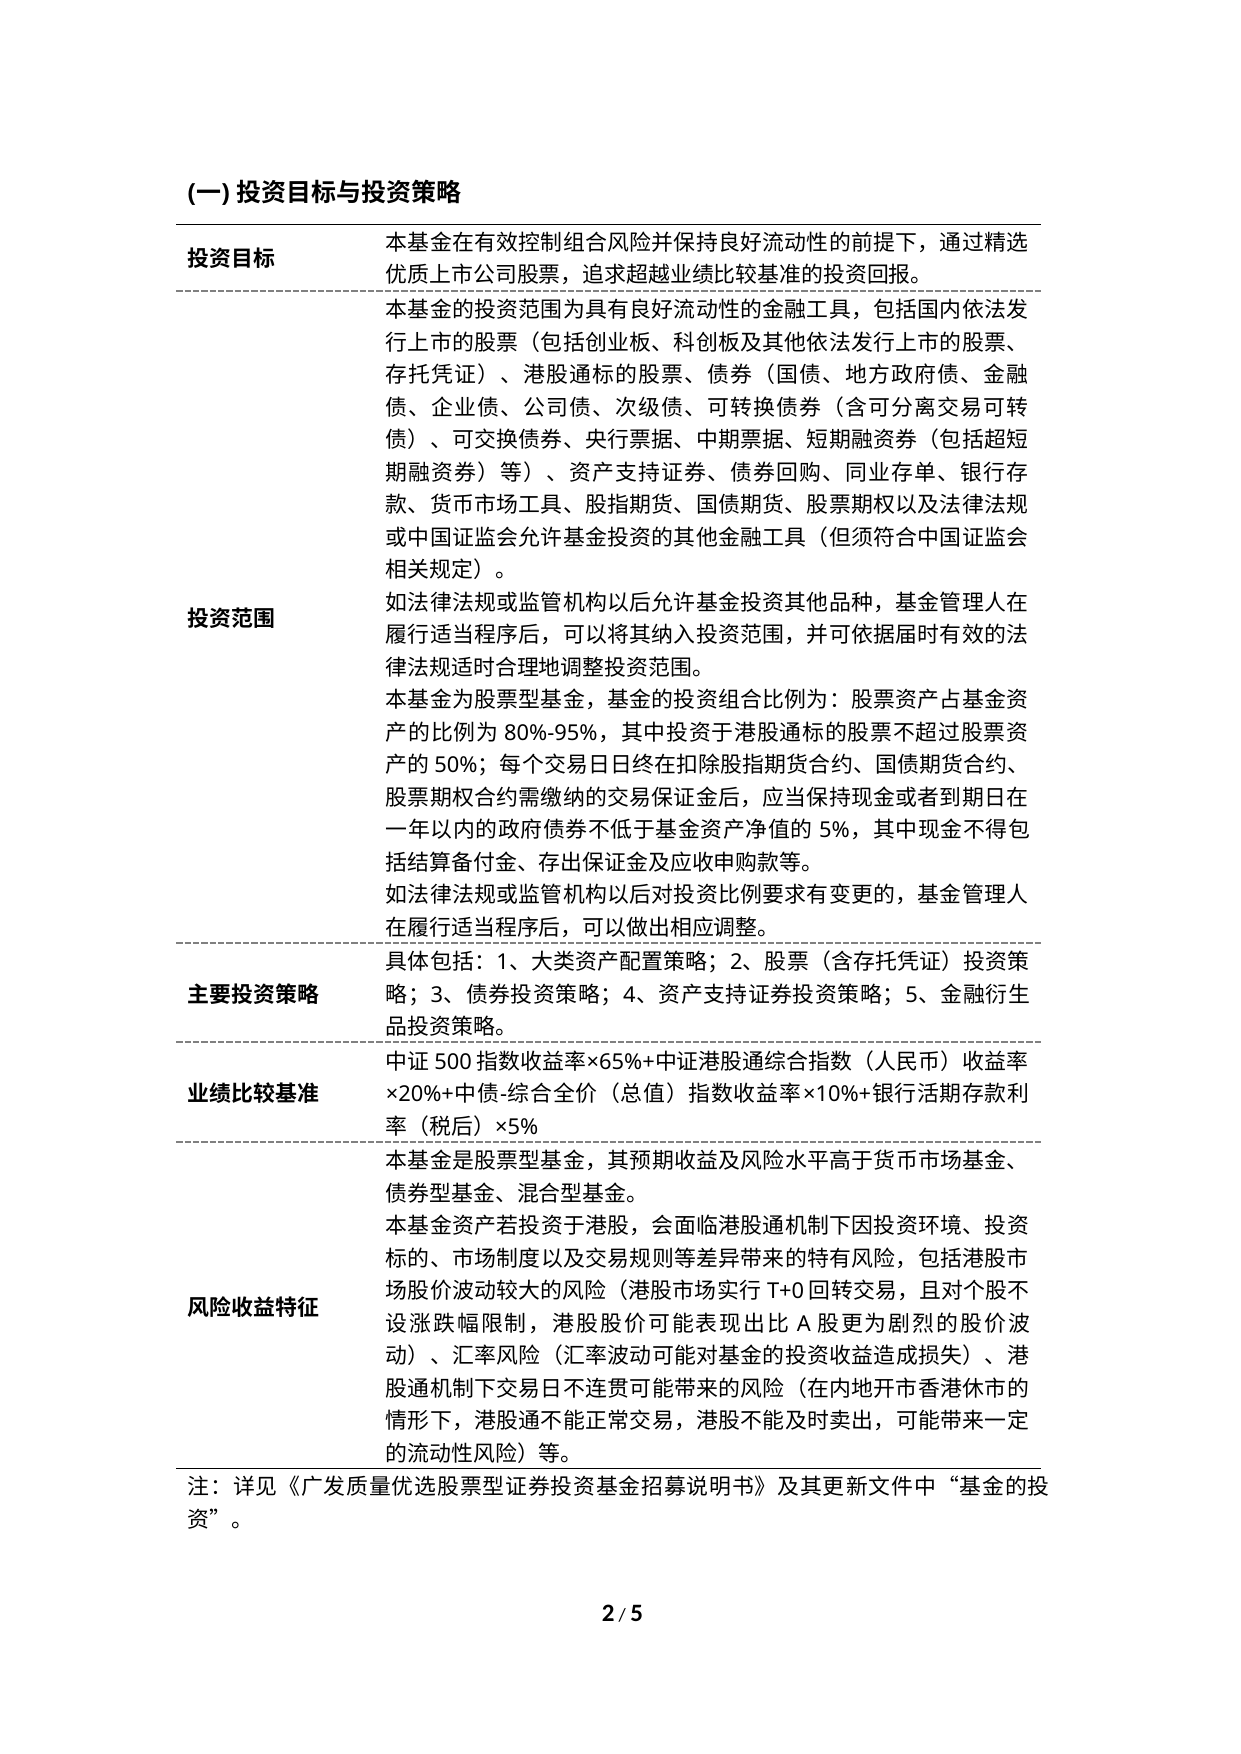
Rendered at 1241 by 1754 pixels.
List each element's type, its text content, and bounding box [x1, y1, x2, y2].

text 注：详见《广发质量优选股票型证券投资基金招募说明书》及其更新文件中“基金的投资”。 [187, 1469, 1053, 1534]
table_cell 风险收益特征 [176, 1141, 374, 1468]
table_cell 本基金的投资范围为具有良好流动性的金融工具，包括国内依法发行上市的股票（包括创业板、科创板及其他依法发行上市的股票、存托凭证）、港股通标的股票、债券（国债、地方政府债、金融债、企业债、公司债、次级债、可转换债券（含可分离交易可转债）、可交换债券、央行票据、中期票据、短期融资券（包括超短期融资券）等）、资产支持证券、债券回购、同业存单、银行存款、货币市场工具、股指期货、国债期货、股票期权以及法律法规或中国证监会允许基金投资的其他金融工具（但须符合中国证监会相关规定）。 如法律法规或监管机构以后允许基金投资其他品种，基金管理人在履行适当程序后，可以将其纳入投资范围，并可依据届时有效的法律法规适时合理地调整投资范围。 本基金为股票型基金，基金的投资组合比例为：股票资产占基金资产的比例为80%-95%，其中投资于港股通标的股票不超过股票资产的50%；每个交易日日终在扣除股指期货合约、国债期货合约、股票期权合约需缴纳的交易保证金后，应当保持现金或者到期日在一年以内的政府债券不低于基金资产净值的5%，其中现金不得包括结算备付金、存出保证金及应收申购款等。 如法律法规或监管机构以后对投资比例要求有变更的，基金管理人在履行适当程序后，可以做出相应调整。 [374, 290, 1041, 942]
table_header 本基金在有效控制组合风险并保持良好流动性的前提下，通过精选优质上市公司股票，追求超越业绩比较基准的投资回报。 [374, 225, 1041, 289]
table_cell 业绩比较基准 [176, 1041, 374, 1141]
table_cell 中证500指数收益率×65%+中证港股通综合指数（人民币）收益率×20%+中债-综合全价（总值）指数收益率×10%+银行活期存款利率（税后）×5% [374, 1041, 1041, 1141]
table_cell 投资范围 [176, 290, 374, 942]
table_cell 本基金是股票型基金，其预期收益及风险水平高于货币市场基金、债券型基金、混合型基金。 本基金资产若投资于港股，会面临港股通机制下因投资环境、投资标的、市场制度以及交易规则等差异带来的特有风险，包括港股市场股价波动较大的风险（港股市场实行T+0回转交易，且对个股不设涨跌幅限制，港股股价可能表现出比A股更为剧烈的股价波动）、汇率风险（汇率波动可能对基金的投资收益造成损失）、港股通机制下交易日不连贯可能带来的风险（在内地开市香港休市的情形下，港股通不能正常交易，港股不能及时卖出，可能带来一定的流动性风险）等。 [374, 1141, 1041, 1468]
table_cell 具体包括：1、大类资产配置策略；2、股票（含存托凭证）投资策略；3、债券投资策略；4、资产支持证券投资策略；5、金融衍生品投资策略。 [374, 942, 1041, 1041]
list 投资目标与投资策略 [187, 158, 1053, 223]
table_cell 主要投资策略 [176, 942, 374, 1041]
table_header 投资目标 [176, 225, 374, 289]
